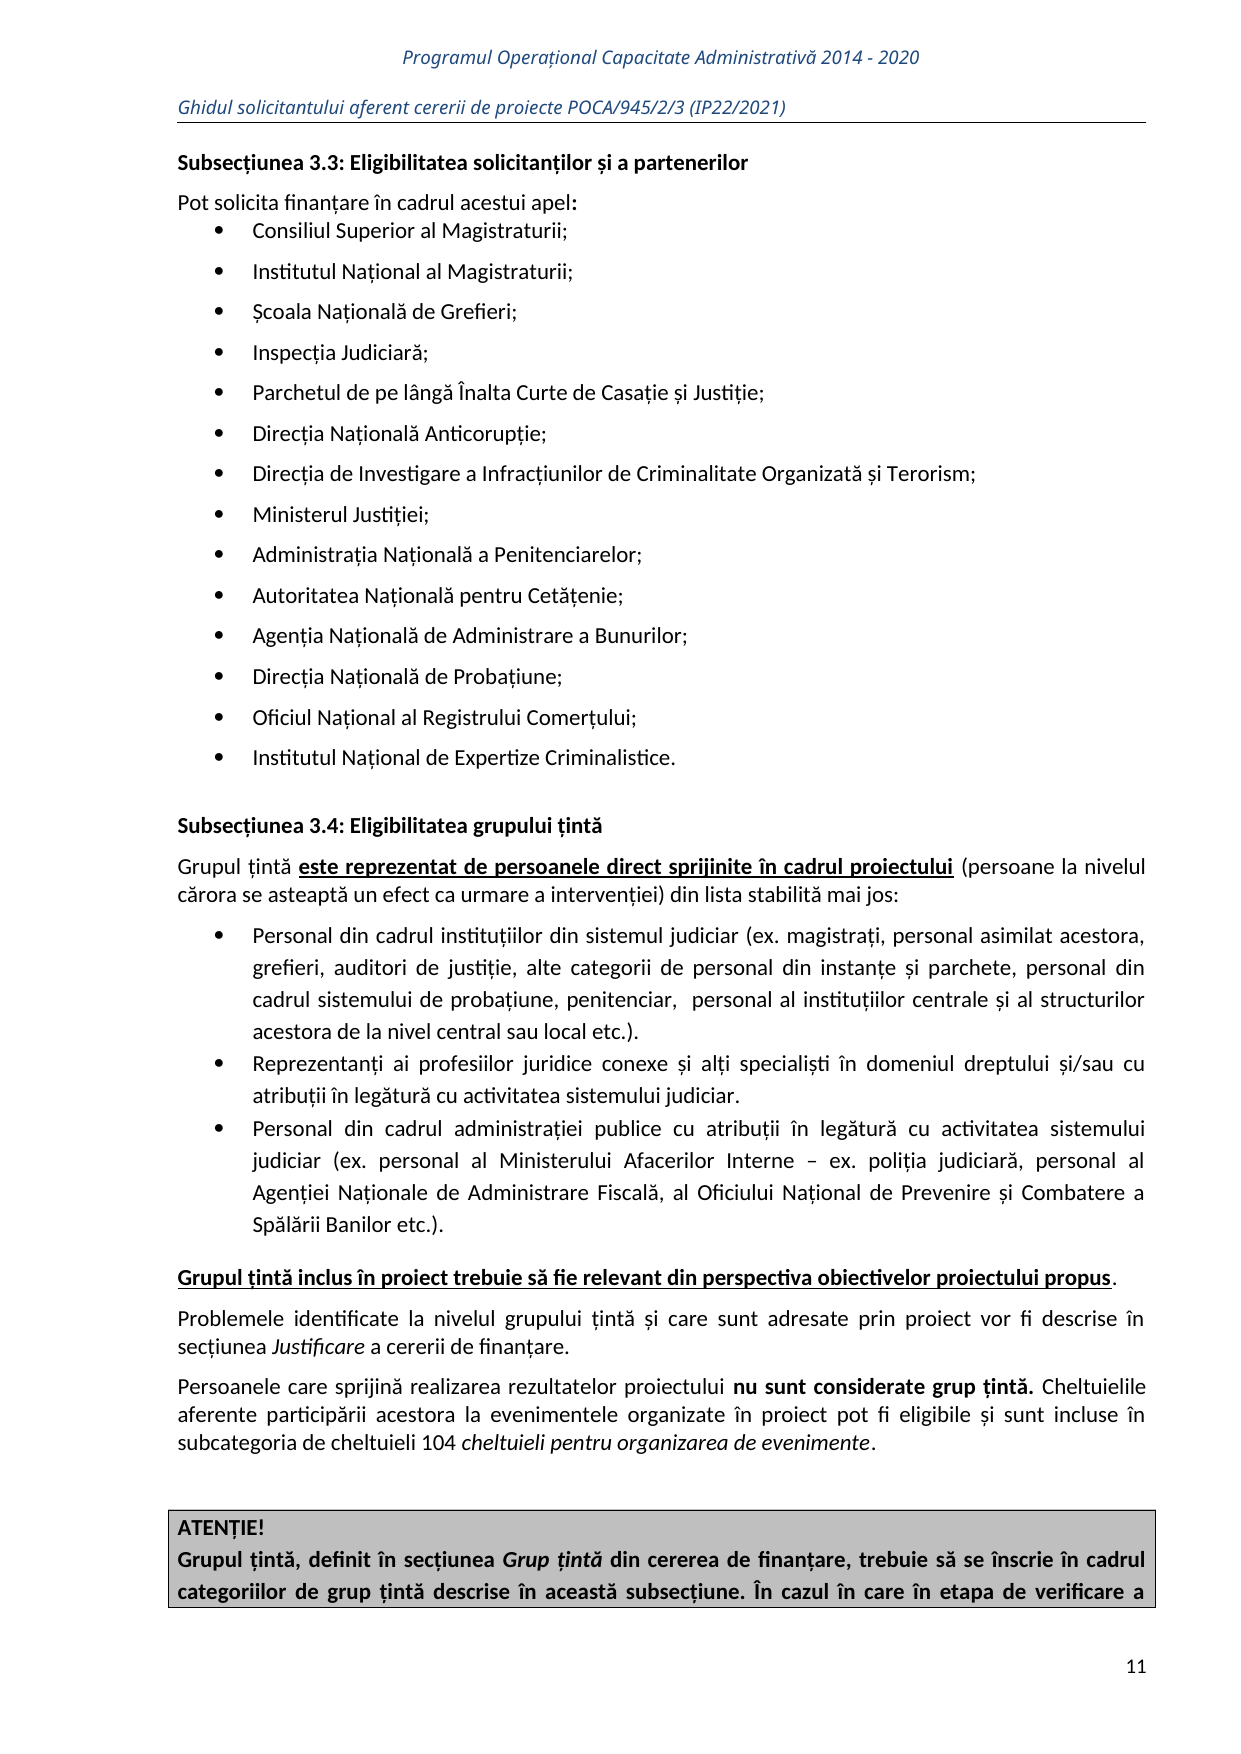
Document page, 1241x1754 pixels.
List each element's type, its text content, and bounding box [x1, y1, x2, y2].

subtitle Subsecțiunea 3.3: Eligibilitatea solicitanților și a partenerilor [177, 148, 1146, 176]
text Persoanele care sprijină realizarea rezultatelor proiectului nu sunt considerate grup țintă. Cheltuielile aferente participării acestora la evenimentele organizate în proiect pot fi eligibile și sunt incluse în subcategoria de cheltuieli 104 cheltuieli pentru organizarea de evenimente. [177, 1372, 1146, 1457]
list Reprezentanți ai profesiilor juridice conexe și alți specialiști în domeniul dreptului și/sau cu atribuții în legătură cu activitatea sistemului judiciar. [215, 1049, 1146, 1110]
list Institutul Național al Magistraturii; [215, 257, 1146, 285]
list Personal din cadrul instituțiilor din sistemul judiciar (ex. magistrați, personal asimilat acestora, grefieri, auditori de justiție, alte categorii de personal din instanțe și parchete, personal din cadrul sistemului de probațiune, penitenciar, personal al instituțiilor centrale și al structurilor acestora de la nivel central sau local etc.). [215, 921, 1146, 1045]
text Problemele identificate la nivelul grupului țintă și care sunt adresate prin proiect vor fi descrise în secțiunea Justificare a cererii de finanțare. [177, 1304, 1146, 1360]
subtitle Subsecțiunea 3.4: Eligibilitatea grupului țintă [177, 812, 1146, 840]
list Oficiul Național al Registrului Comerțului; [215, 703, 1146, 731]
list Consiliul Superior al Magistraturii; [215, 216, 1146, 244]
text ATENŢIE! [169, 1511, 1155, 1541]
text Grupul ţintă este reprezentat de persoanele direct sprijinite în cadrul proiectului (persoane la nivelul cărora se asteaptă un efect ca urmare a intervenției) din lista stabilită mai jos: [177, 852, 1146, 908]
list Direcția de Investigare a Infracțiunilor de Criminalitate Organizată și Terorism; [215, 459, 1146, 487]
text Pot solicita finanțare în cadrul acestui apel: [177, 188, 1146, 216]
list Institutul Național de Expertize Criminalistice. [215, 743, 1146, 771]
list Ministerul Justiției; [215, 500, 1146, 528]
list Direcția Națională Anticorupție; [215, 419, 1146, 447]
list Parchetul de pe lângă Înalta Curte de Casație și Justiție; [215, 378, 1146, 406]
list Agenția Națională de Administrare a Bunurilor; [215, 622, 1146, 649]
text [169, 1542, 1155, 1607]
text Grupul țintă inclus în proiect trebuie să fie relevant din perspectiva obiectivelor proiectului propus. [177, 1263, 1146, 1291]
list Autoritatea Națională pentru Cetățenie; [215, 581, 1146, 609]
list Școala Națională de Grefieri; [215, 297, 1146, 325]
list Direcția Națională de Probațiune; [215, 662, 1146, 690]
list Personal din cadrul administrației publice cu atribuții în legătură cu activitatea sistemului judiciar (ex. personal al Ministerului Afacerilor Interne – ex. poliția judiciară, personal al Agenției Naționale de Administrare Fiscală, al Oficiului Național de Prevenire și Combatere a Spălării Banilor etc.). [215, 1114, 1146, 1238]
list Administrația Națională a Penitenciarelor; [215, 541, 1146, 568]
list Inspecția Judiciară; [215, 338, 1146, 366]
